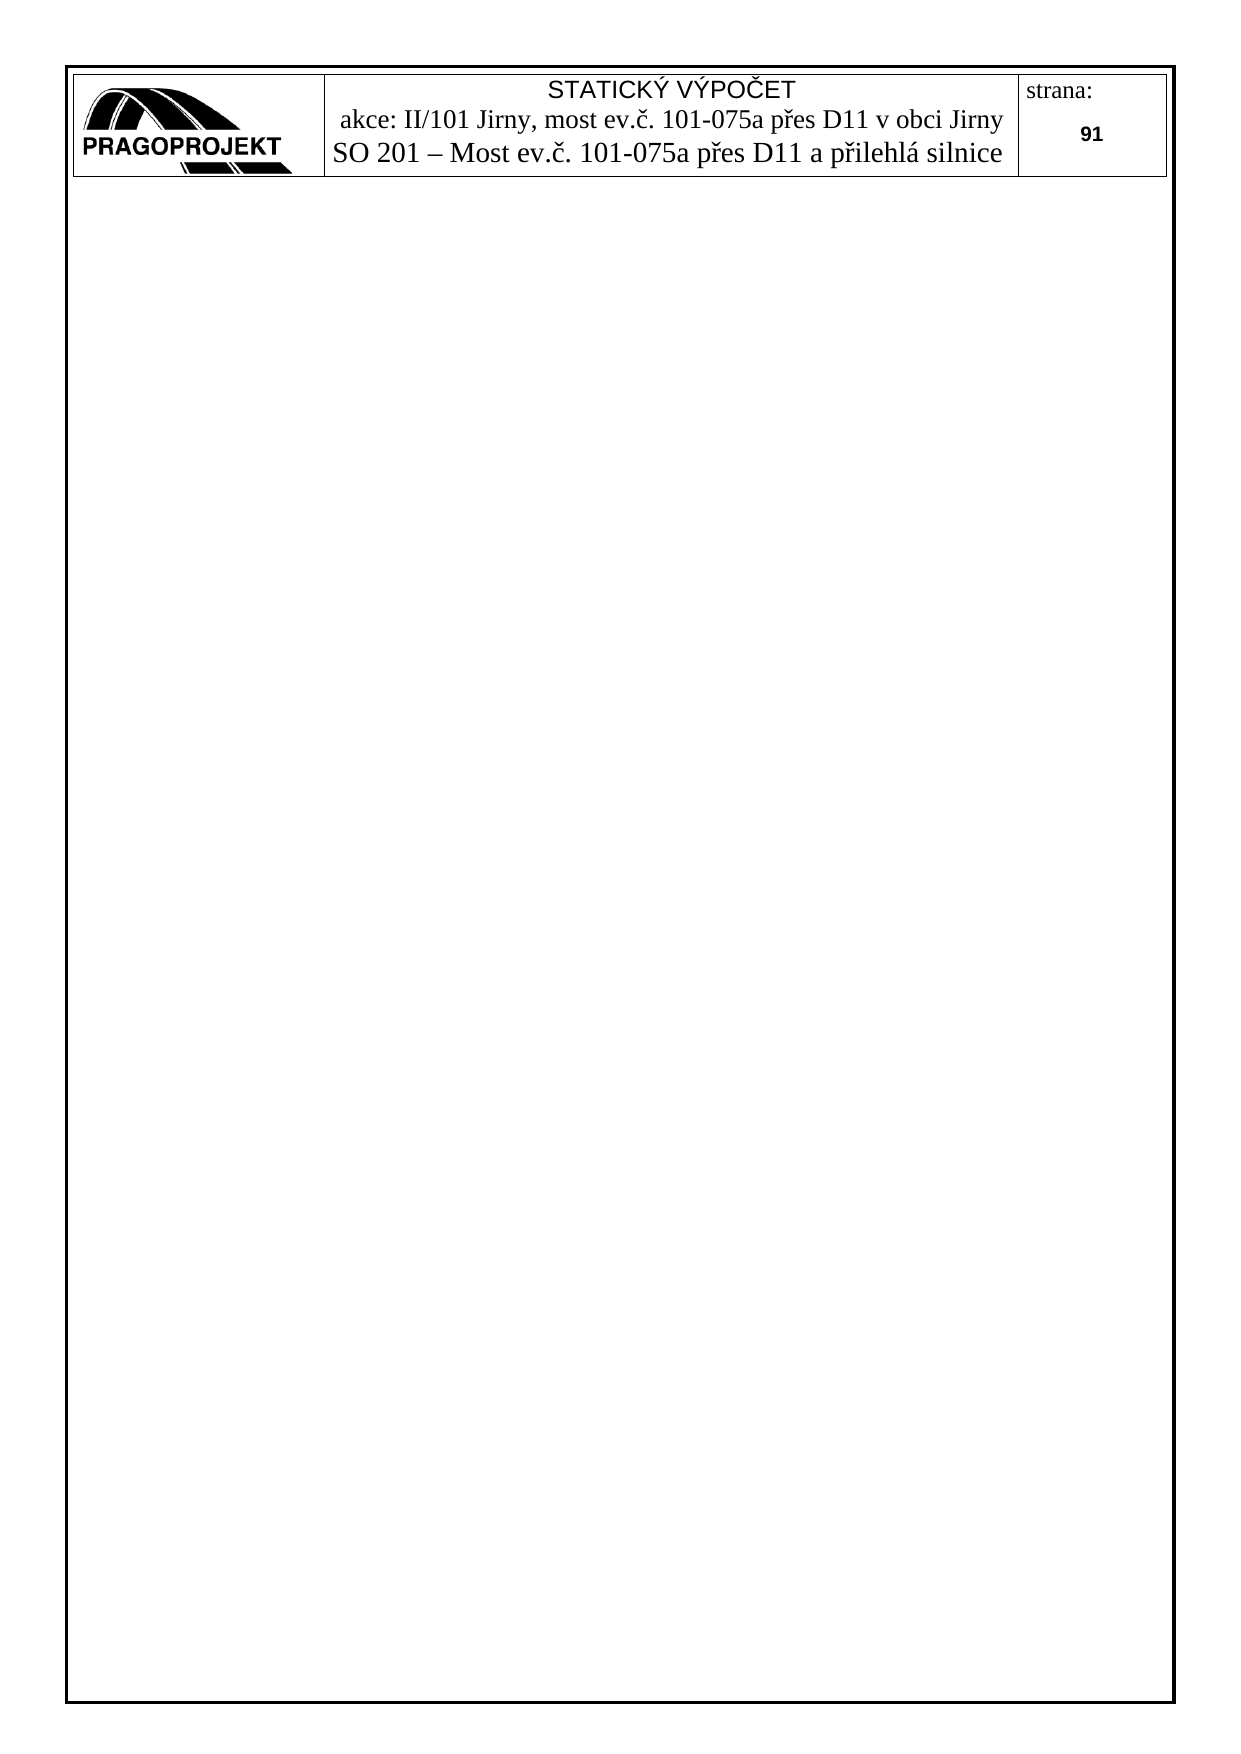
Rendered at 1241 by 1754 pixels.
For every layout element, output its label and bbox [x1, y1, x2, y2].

picture [82, 88, 293, 174]
